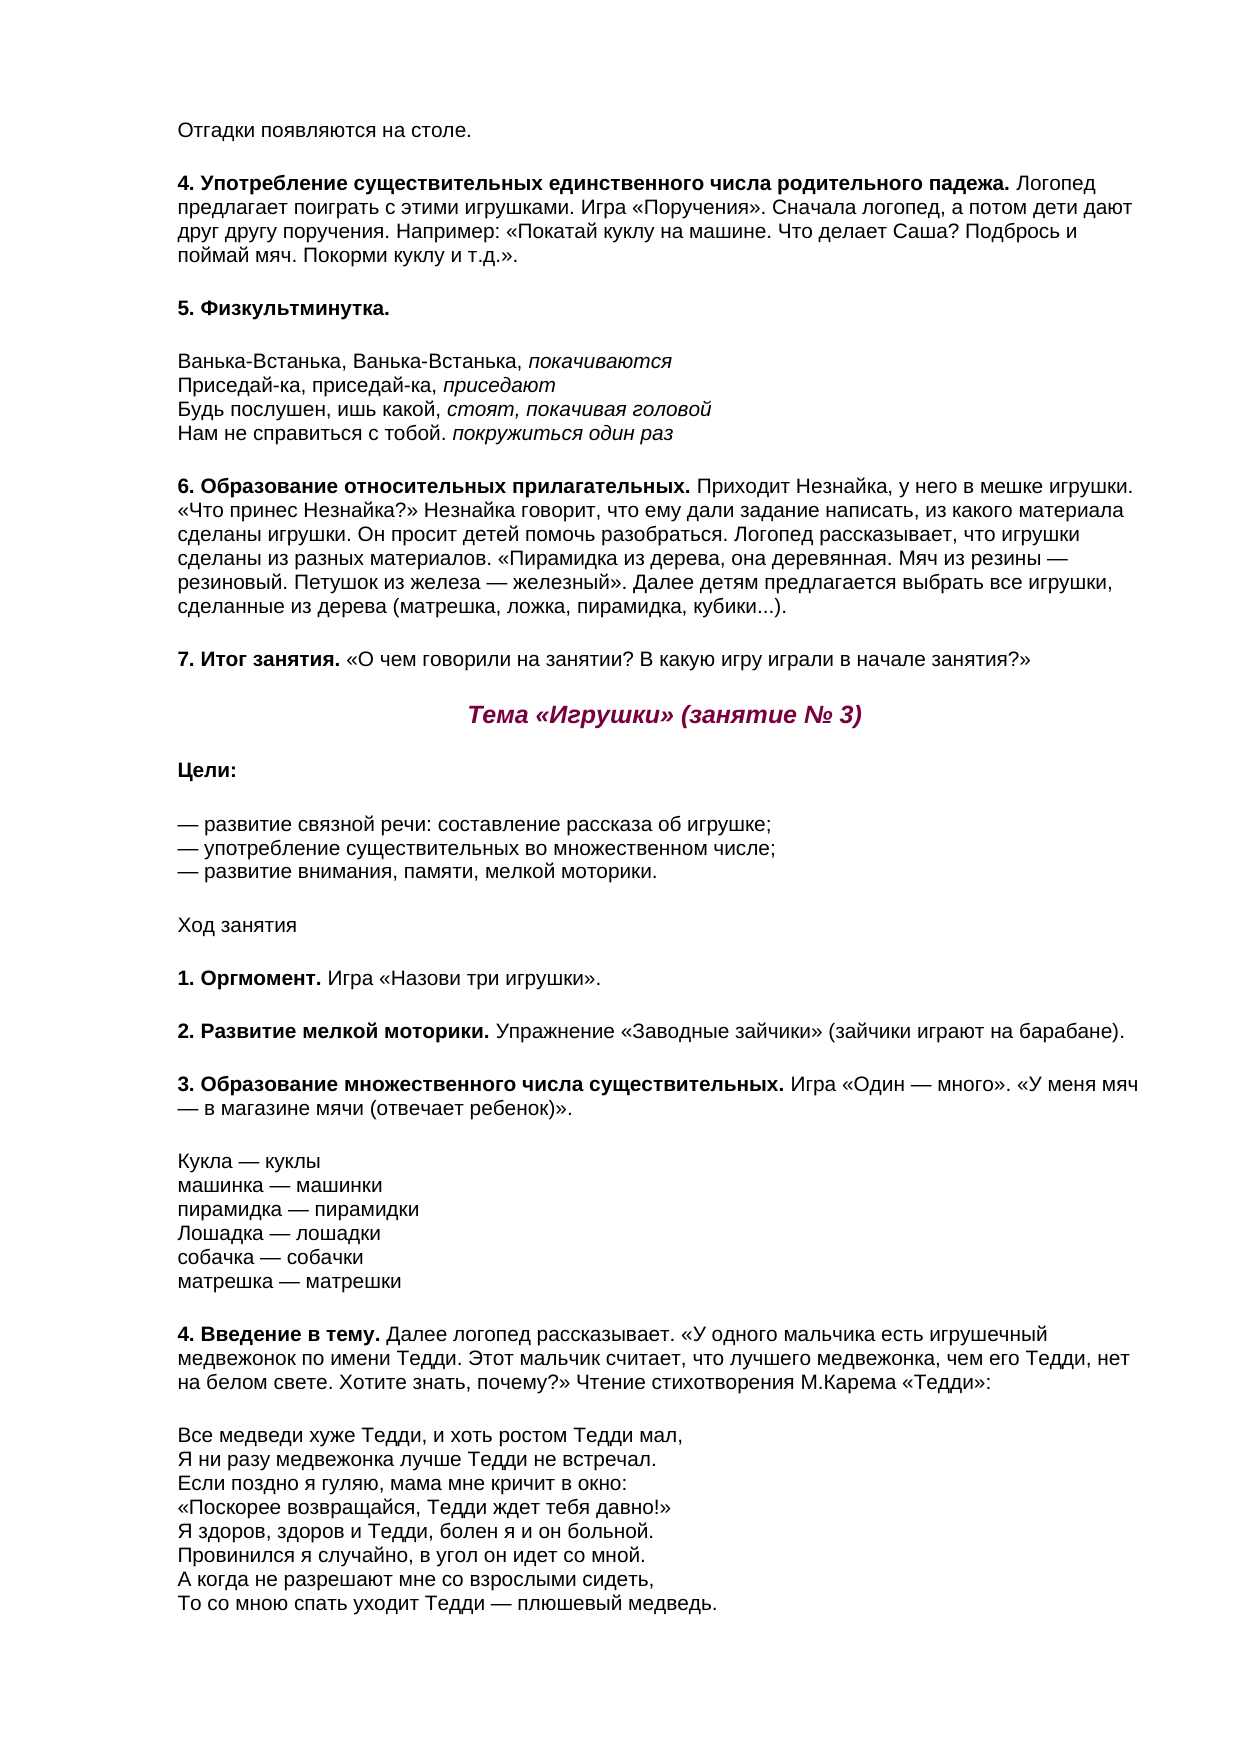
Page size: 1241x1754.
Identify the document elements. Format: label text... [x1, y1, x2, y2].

text 4. Введение в тему. Далее логопед рассказывает. «У одного мальчика есть игрушечный медвежонок по имени Тедди. Этот мальчик считает, что лучшего медвежонка, чем его Тедди, нет на белом свете. Хотите знать, почему?» Чтение стихотворения М.Карема «Тедди»: [177, 1322, 1152, 1394]
text Отгадки появляются на столе. [177, 118, 1152, 142]
text 6. Образование относительных прилагательных. Приходит Незнайка, у него в мешке игрушки. «Что принес Незнайка?» Незнайка говорит, что ему дали задание написать, из какого материала сделаны игрушки. Он просит детей помочь разобраться. Логопед рассказывает, что игрушки сделаны из разных материалов. «Пирамидка из дерева, она деревянная. Мяч из резины — резиновый. Петушок из железа — железный». Далее детям предлагается выбрать все игрушки, сделанные из дерева (матрешка, ложка, пирамидка, кубики...). [177, 474, 1152, 618]
text — развитие связной речи: составление рассказа об игрушке; — употребление существительных во множественном числе; — развитие внимания, памяти, мелкой моторики. [177, 811, 1152, 883]
text Все медведи хуже Тедди, и хоть ростом Тедди мал, Я ни разу медвежонка лучше Тедди не встречал. Если поздно я гуляю, мама мне кричит в окно: «Поскорее возвращайся, Тедди ждет тебя давно!» Я здоров, здоров и Тедди, болен я и он больной. Провинился я случайно, в угол он идет со мной. А когда не разрешают мне со взрослыми сидеть, То со мною спать уходит Тедди — плюшевый медведь. [177, 1423, 1152, 1614]
text 1. Оргмомент. Игра «Назови три игрушки». [177, 966, 1152, 989]
subtitle Тема «Игрушки» (занятие № 3) [177, 700, 1152, 729]
text Ход занятия [177, 912, 1152, 936]
text 3. Образование множественного числа существительных. Игра «Один — много». «У меня мяч — в магазине мячи (отвечает ребенок)». [177, 1072, 1152, 1120]
text 5. Физкультминутка. [177, 296, 1152, 320]
text Цели: [177, 758, 1152, 782]
text 2. Развитие мелкой моторики. Упражнение «Заводные зайчики» (зайчики играют на барабане). [177, 1019, 1152, 1043]
text 4. Употребление существительных единственного числа родительного падежа. Логопед предлагает поиграть с этими игрушками. Игра «Поручения». Сначала логопед, а потом дети дают друг другу поручения. Например: «Покатай куклу на машине. Что делает Саша? Подбрось и поймай мяч. Покорми куклу и т.д.». [177, 171, 1152, 267]
text Ванька-Встанька, Ванька-Встанька, покачиваются Приседай-ка, приседай-ка, приседают Будь послушен, ишь какой, стоят, покачивая головой Нам не справиться с тобой. покружиться один раз [177, 349, 1152, 445]
text Кукла — куклы машинка — машинки пирамидка — пирамидки Лошадка — лошадки собачка — собачки матрешка — матрешки [177, 1149, 1152, 1293]
text 7. Итог занятия. «О чем говорили на занятии? В какую игру играли в начале занятия?» [177, 647, 1152, 671]
